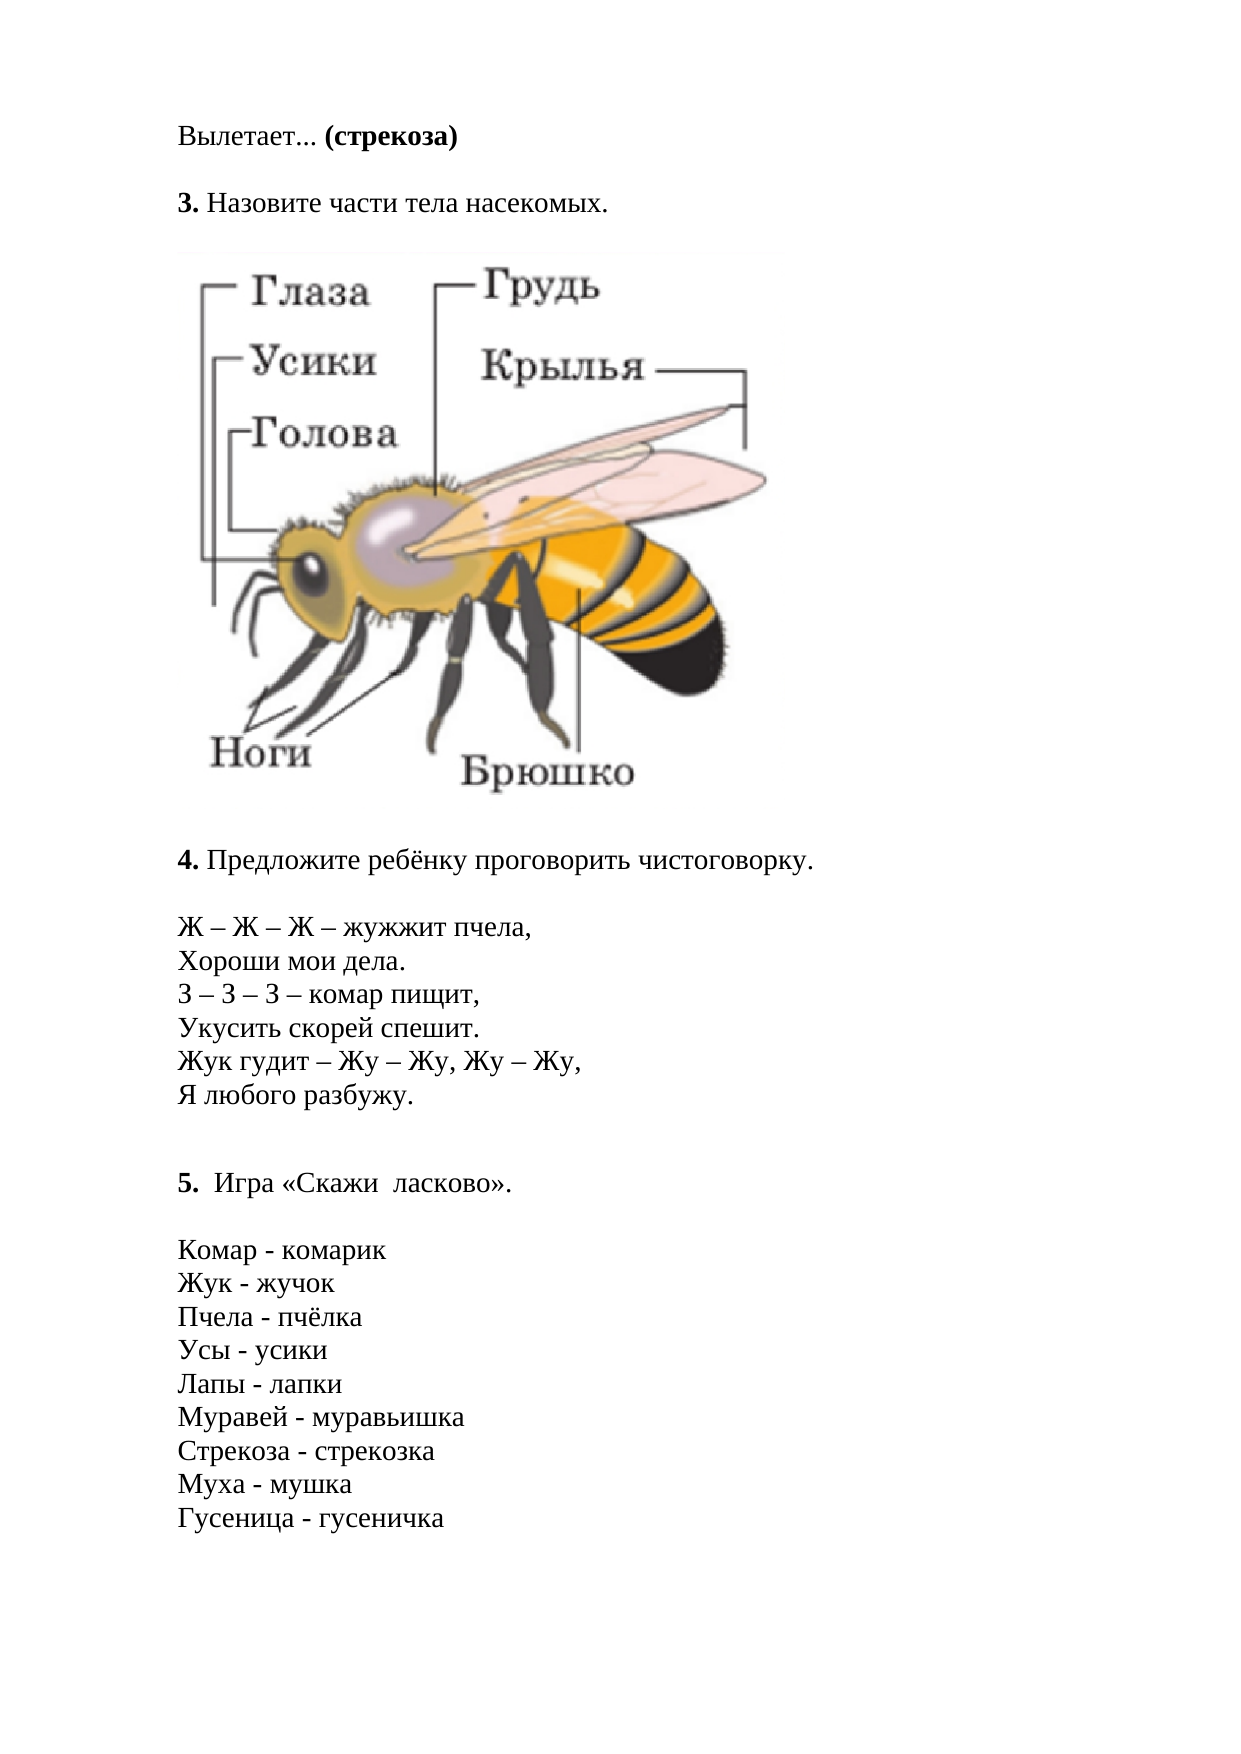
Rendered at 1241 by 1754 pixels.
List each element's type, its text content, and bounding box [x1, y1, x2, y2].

text Ж – Ж – Ж – жужжит пчела, [177, 909, 1152, 943]
text Жук гудит – Жу – Жу, Жу – Жу, [177, 1043, 1152, 1077]
text Гусеница - гусеничка [177, 1500, 1152, 1534]
text Я любого разбужу. [177, 1077, 1152, 1110]
text Муравей - муравьишка [177, 1399, 1152, 1433]
text 3. Назовите части тела насекомых. [177, 185, 1152, 219]
text Пчела - пчёлка [177, 1299, 1152, 1332]
text 5. Игра «Скажи ласково». [177, 1165, 1152, 1198]
text Комар - комарик [177, 1232, 1152, 1265]
text 4. Предложите ребёнку проговорить чистоговорку. [177, 842, 1152, 876]
text Хороши мои дела. [177, 943, 1152, 976]
text Усы - усики [177, 1332, 1152, 1366]
text Вылетает... (стрекоза) [177, 118, 1152, 152]
picture [177, 252, 785, 809]
text Жук - жучок [177, 1265, 1152, 1299]
text Лапы - лапки [177, 1366, 1152, 1399]
text Укусить скорей спешит. [177, 1010, 1152, 1043]
text Стрекоза - стрекозка [177, 1433, 1152, 1467]
text Муха - мушка [177, 1467, 1152, 1500]
text З – З – З – комар пищит, [177, 976, 1152, 1010]
